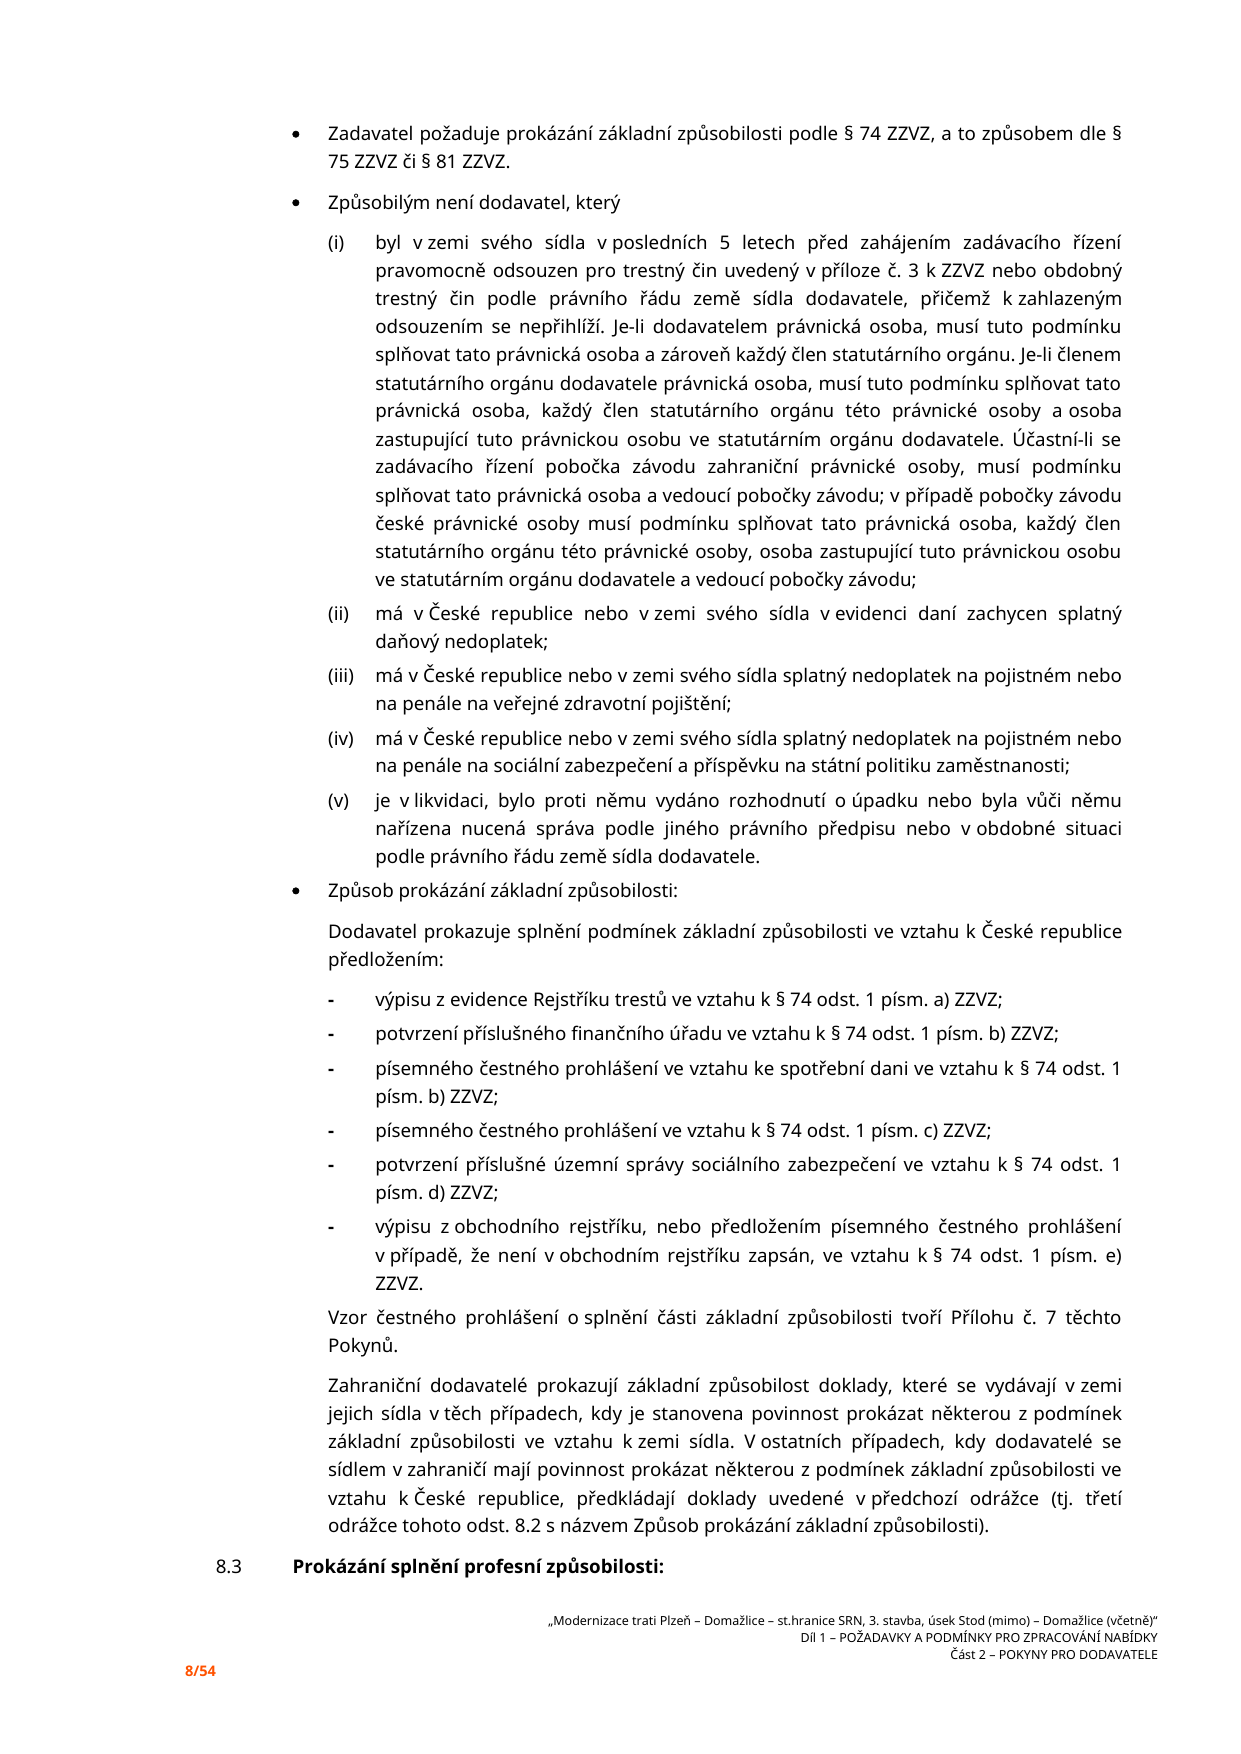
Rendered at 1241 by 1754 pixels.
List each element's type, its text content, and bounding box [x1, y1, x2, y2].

text Vzor čestného prohlášení o splnění části základní způsobilosti tvoří Přílohu č. 7 těchto Pokynů. [328, 1304, 1122, 1358]
text má v České republice nebo v zemi svého sídla splatný nedoplatek na pojistném nebo na penále na sociální zabezpečení a příspěvku na státní politiku zaměstnanosti; [328, 725, 1122, 778]
text výpisu z obchodního rejstříku, nebo předložením písemného čestného prohlášení v případě, že není v obchodním rejstříku zapsán, ve vztahu k § 74 odst. 1 písm. e) ZZVZ. [328, 1214, 1122, 1295]
text Zadavatel požaduje prokázání základní způsobilosti podle § 74 ZZVZ, a to způsobem dle § 75 ZZVZ či § 81 ZZVZ. [292, 121, 1122, 174]
text potvrzení příslušné územní správy sociálního zabezpečení ve vztahu k § 74 odst. 1 písm. d) ZZVZ; [328, 1152, 1122, 1205]
text potvrzení příslušného finančního úřadu ve vztahu k § 74 odst. 1 písm. b) ZZVZ; [328, 1021, 1122, 1046]
text má v České republice nebo v zemi svého sídla splatný nedoplatek na pojistném nebo na penále na veřejné zdravotní pojištění; [328, 662, 1122, 716]
text má v České republice nebo v zemi svého sídla v evidenci daní zachycen splatný daňový nedoplatek; [328, 600, 1122, 654]
text Způsobilým není dodavatel, který [292, 189, 1122, 215]
text výpisu z evidence Rejstříku trestů ve vztahu k § 74 odst. 1 písm. a) ZZVZ; [328, 986, 1122, 1012]
text byl v zemi svého sídla v posledních 5 letech před zahájením zadávacího řízení pravomocně odsouzen pro trestný čin uvedený v příloze č. 3 k ZZVZ nebo obdobný trestný čin podle právního řádu země sídla dodavatele, přičemž k zahlazeným odsouzením se nepřihlíží. Je-li dodavatelem právnická osoba, musí tuto podmínku splňovat tato právnická osoba a zároveň každý člen statutárního orgánu. Je-li členem statutárního orgánu dodavatele právnická osoba, musí tuto podmínku splňovat tato právnická osoba, každý člen statutárního orgánu této právnické osoby a osoba zastupující tuto právnickou osobu ve statutárním orgánu dodavatele. Účastní-li se zadávacího řízení pobočka závodu zahraniční právnické osoby, musí podmínku splňovat tato právnická osoba a vedoucí pobočky závodu; v případě pobočky závodu české právnické osoby musí podmínku splňovat tato právnická osoba, každý člen statutárního orgánu této právnické osoby, osoba zastupující tuto právnickou osobu ve statutárním orgánu dodavatele a vedoucí pobočky závodu; [328, 230, 1122, 591]
text písemného čestného prohlášení ve vztahu k § 74 odst. 1 písm. c) ZZVZ; [328, 1117, 1122, 1143]
text Způsob prokázání základní způsobilosti: [292, 877, 1122, 903]
text je v likvidaci, bylo proti němu vydáno rozhodnutí o úpadku nebo byla vůči němu nařízena nucená správa podle jiného právního předpisu nebo v obdobné situaci podle právního řádu země sídla dodavatele. [328, 787, 1122, 869]
text Dodavatel prokazuje splnění podmínek základní způsobilosti ve vztahu k České republice předložením: [328, 918, 1122, 971]
text Prokázání splnění profesní způsobilosti: [216, 1553, 1122, 1579]
text písemného čestného prohlášení ve vztahu ke spotřební dani ve vztahu k § 74 odst. 1 písm. b) ZZVZ; [328, 1055, 1122, 1108]
text Zahraniční dodavatelé prokazují základní způsobilost doklady, které se vydávají v zemi jejich sídla v těch případech, kdy je stanovena povinnost prokázat některou z podmínek základní způsobilosti ve vztahu k zemi sídla. V ostatních případech, kdy dodavatelé se sídlem v zahraničí mají povinnost prokázat některou z podmínek základní způsobilosti ve vztahu k České republice, předkládají doklady uvedené v předchozí odrážce (tj. třetí odrážce tohoto odst. 8.2 s názvem Způsob prokázání základní způsobilosti). [328, 1373, 1122, 1538]
